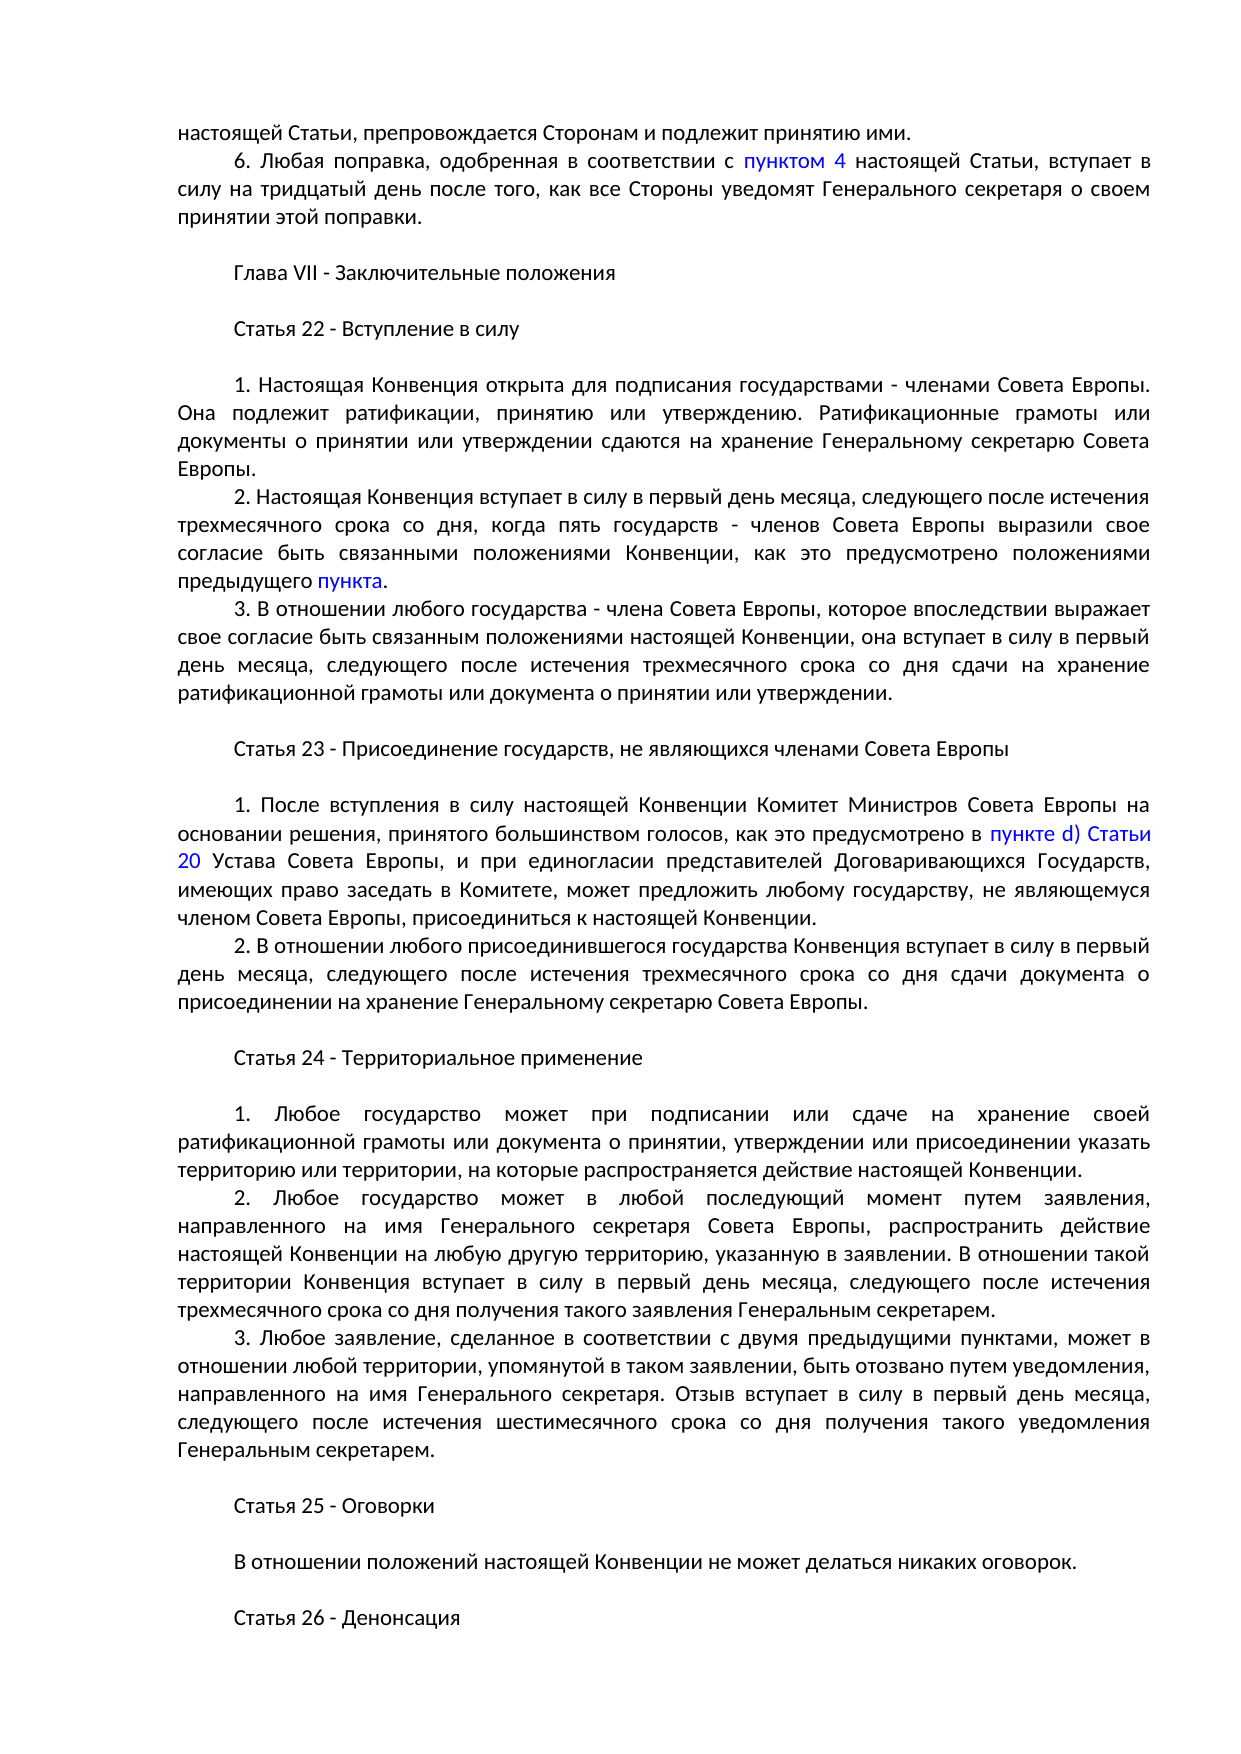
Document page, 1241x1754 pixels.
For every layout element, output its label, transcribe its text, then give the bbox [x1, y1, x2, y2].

text 3. Любое заявление, сделанное в соответствии с двумя предыдущими пунктами, может в отношении любой территории, упомянутой в таком заявлении, быть отозвано путем уведомления, направленного на имя Генерального секретаря. Отзыв вступает в силу в первый день месяца, следующего после истечения шестимесячного срока со дня получения такого уведомления Генеральным секретарем. [177, 1323, 1152, 1463]
text Статья 24 - Территориальное применение [177, 1043, 1152, 1071]
text Статья 22 - Вступление в силу [177, 314, 1152, 342]
text 1. Любое государство может при подписании или сдаче на хранение своей ратификационной грамоты или документа о принятии, утверждении или присоединении указать территорию или территории, на которые распространяется действие настоящей Конвенции. [177, 1099, 1152, 1183]
text 2. Любое государство может в любой последующий момент путем заявления, направленного на имя Генерального секретаря Совета Европы, распространить действие настоящей Конвенции на любую другую территорию, указанную в заявлении. В отношении такой территории Конвенция вступает в силу в первый день месяца, следующего после истечения трехмесячного срока со дня получения такого заявления Генеральным секретарем. [177, 1183, 1152, 1323]
text Глава VII - Заключительные положения [177, 258, 1152, 286]
text 2. Настоящая Конвенция вступает в силу в первый день месяца, следующего после истечения трехмесячного срока со дня, когда пять государств - членов Совета Европы выразили свое согласие быть связанными положениями Конвенции, как это предусмотрено положениями предыдущего пункта. [177, 482, 1152, 594]
text 2. В отношении любого присоединившегося государства Конвенция вступает в силу в первый день месяца, следующего после истечения трехмесячного срока со дня сдачи документа о присоединении на хранение Генеральному секретарю Совета Европы. [177, 931, 1152, 1015]
text 6. Любая поправка, одобренная в соответствии с пунктом 4 настоящей Статьи, вступает в силу на тридцатый день после того, как все Стороны уведомят Генерального секретаря о своем принятии этой поправки. [177, 146, 1152, 230]
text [177, 118, 1152, 146]
text 1. Настоящая Конвенция открыта для подписания государствами - членами Совета Европы. Она подлежит ратификации, принятию или утверждению. Ратификационные грамоты или документы о принятии или утверждении сдаются на хранение Генеральному секретарю Совета Европы. [177, 370, 1152, 482]
text Статья 25 - Оговорки [177, 1491, 1152, 1519]
text 3. В отношении любого государства - члена Совета Европы, которое впоследствии выражает свое согласие быть связанным положениями настоящей Конвенции, она вступает в силу в первый день месяца, следующего после истечения трехмесячного срока со дня сдачи на хранение ратификационной грамоты или документа о принятии или утверждении. [177, 594, 1152, 707]
text 1. После вступления в силу настоящей Конвенции Комитет Министров Совета Европы на основании решения, принятого большинством голосов, как это предусмотрено в пункте d) Статьи 20 Устава Совета Европы, и при единогласии представителей Договаривающихся Государств, имеющих право заседать в Комитете, может предложить любому государству, не являющемуся членом Совета Европы, присоединиться к настоящей Конвенции. [177, 791, 1152, 931]
text Статья 23 - Присоединение государств, не являющихся членами Совета Европы [177, 734, 1152, 763]
text В отношении положений настоящей Конвенции не может делаться никаких оговорок. [177, 1547, 1152, 1575]
text Статья 26 - Денонсация [177, 1603, 1152, 1631]
